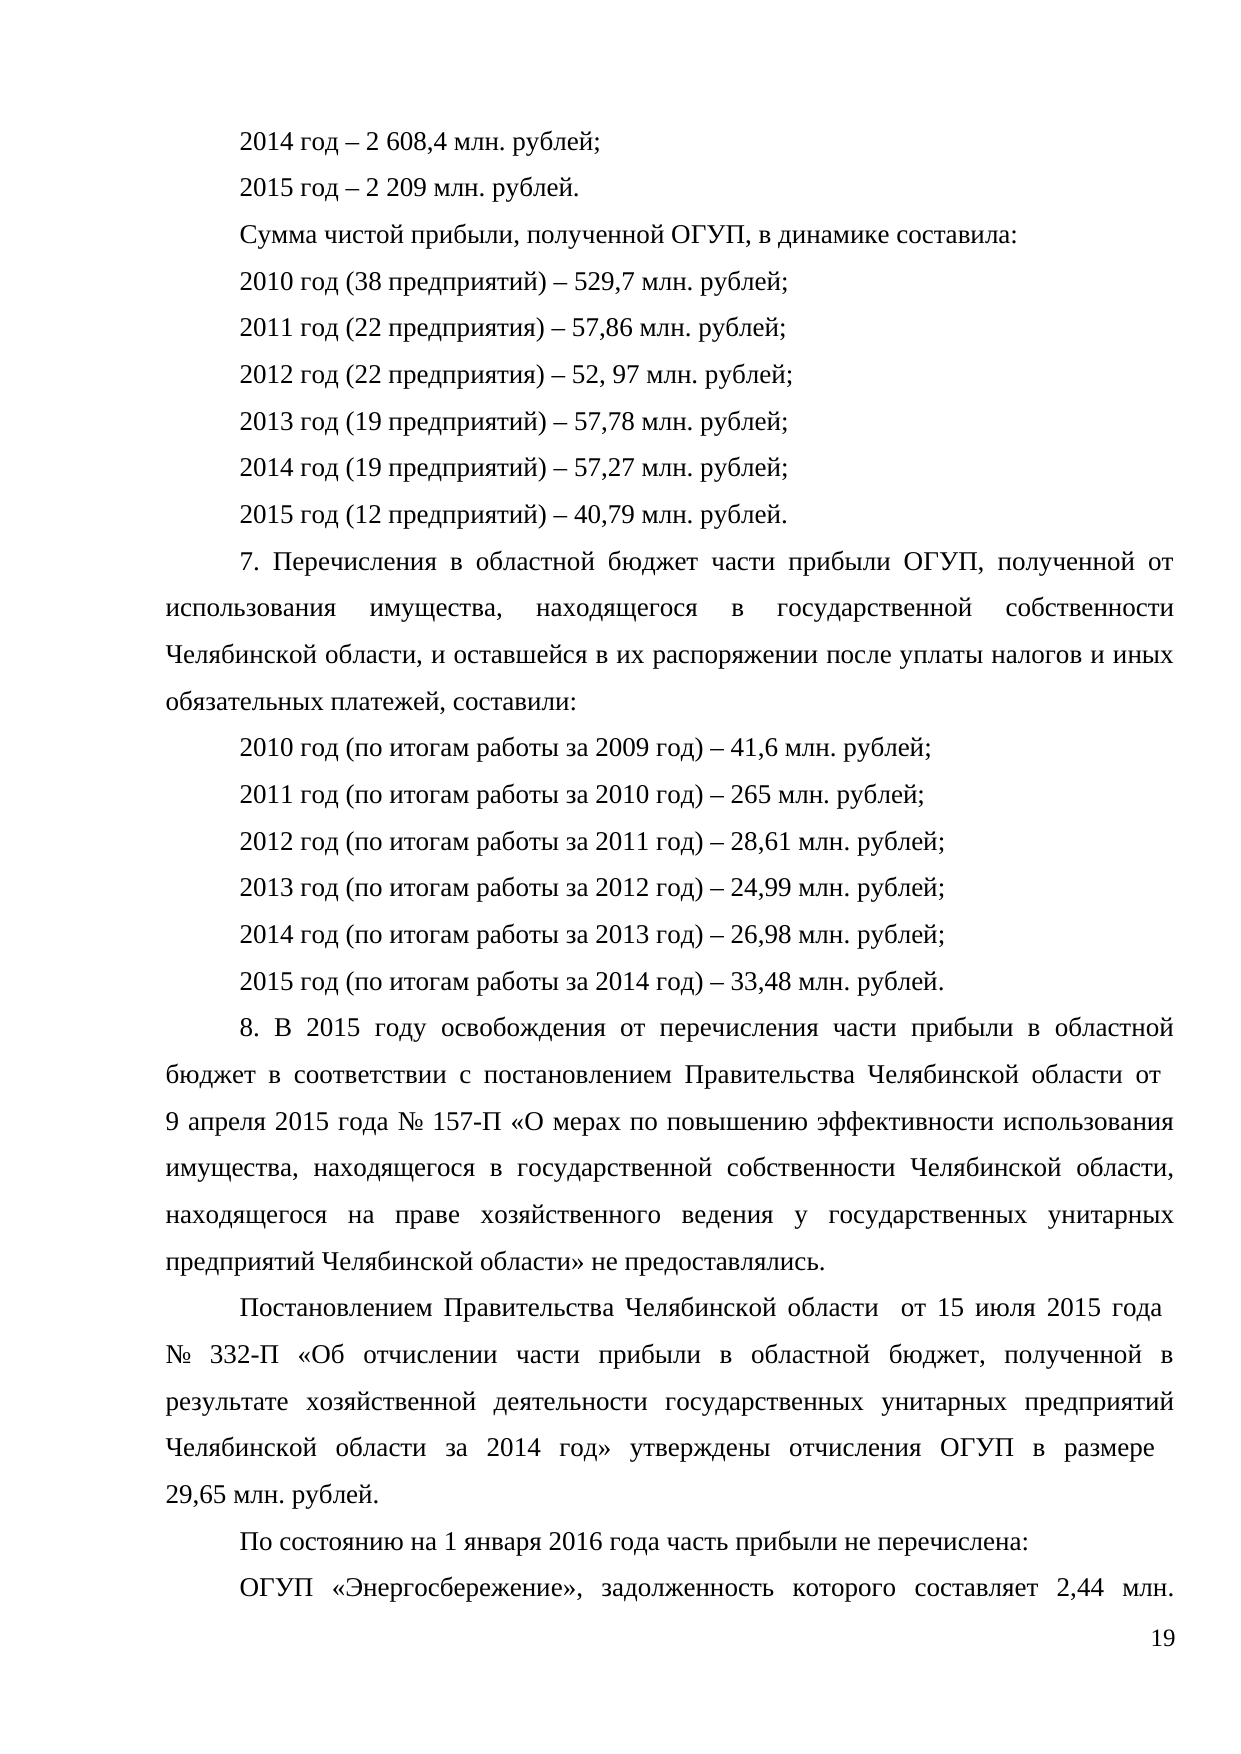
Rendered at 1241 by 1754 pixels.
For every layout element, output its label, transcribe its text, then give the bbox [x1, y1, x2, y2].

text 2015 год (по итогам работы за 2014 год) – 33,48 млн. рублей. [165, 965, 1175, 996]
text 2011 год (22 предприятия) – 57,86 млн. рублей; [165, 312, 1175, 343]
text 2013 год (19 предприятий) – 57,78 млн. рублей; [165, 405, 1175, 436]
text 2012 год (по итогам работы за 2011 год) – 28,61 млн. рублей; [165, 825, 1175, 856]
text 2011 год (по итогам работы за 2010 год) – 265 млн. рублей; [165, 778, 1175, 809]
text 7. Перечисления в областной бюджет части прибыли ОГУП, полученной от использования имущества, находящегося в государственной собственности Челябинской области, и оставшейся в их распоряжении после уплаты налогов и иных обязательных платежей, составили: [165, 545, 1175, 716]
text 2010 год (по итогам работы за 2009 год) – 41,6 млн. рублей; [165, 732, 1175, 763]
text По состоянию на 1 января 2016 года часть прибыли не перечислена: [165, 1525, 1175, 1556]
text 2014 год – 2 608,4 млн. рублей; [165, 125, 1175, 156]
text 2012 год (22 предприятия) – 52, 97 млн. рублей; [165, 358, 1175, 389]
text 2014 год (19 предприятий) – 57,27 млн. рублей; [165, 452, 1175, 483]
text 2015 год – 2 209 млн. рублей. [165, 172, 1175, 203]
text 8. В 2015 году освобождения от перечисления части прибыли в областной бюджет в соответствии с постановлением Правительства Челябинской области от 9 апреля 2015 года № 157-П «О мерах по повышению эффективности использования имущества, находящегося в государственной собственности Челябинской области, находящегося на праве хозяйственного ведения у государственных унитарных предприятий Челябинской области» не предоставлялись. [165, 1012, 1175, 1276]
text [165, 1572, 1175, 1603]
text 2013 год (по итогам работы за 2012 год) – 24,99 млн. рублей; [165, 872, 1175, 903]
text 2014 год (по итогам работы за 2013 год) – 26,98 млн. рублей; [165, 918, 1175, 949]
text 2010 год (38 предприятий) – 529,7 млн. рублей; [165, 265, 1175, 296]
text Постановлением Правительства Челябинской области от 15 июля 2015 года № 332-П «Об отчислении части прибыли в областной бюджет, полученной в результате хозяйственной деятельности государственных унитарных предприятий Челябинской области за 2014 год» утверждены отчисления ОГУП в размере 29,65 млн. рублей. [165, 1292, 1175, 1509]
text 2015 год (12 предприятий) – 40,79 млн. рублей. [165, 498, 1175, 529]
text Сумма чистой прибыли, полученной ОГУП, в динамике составила: [165, 218, 1175, 249]
